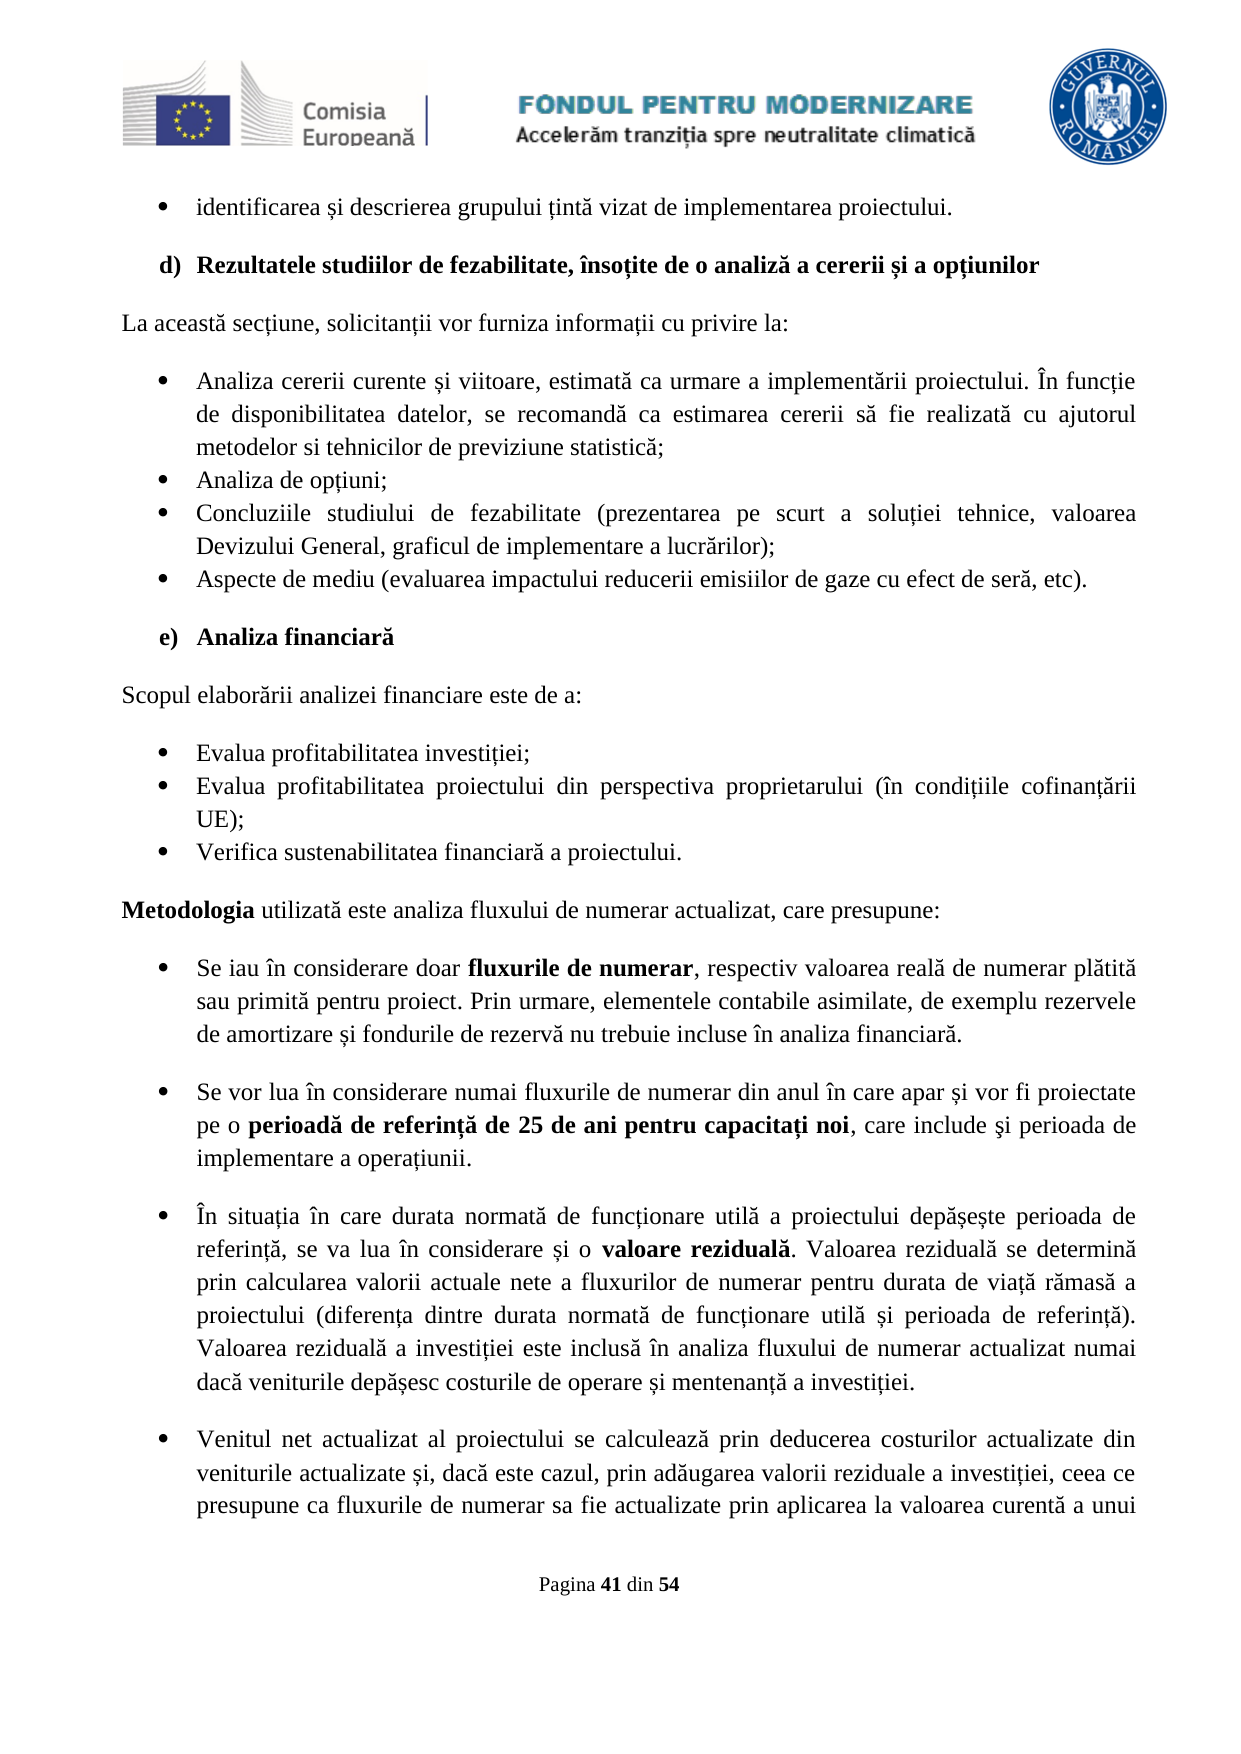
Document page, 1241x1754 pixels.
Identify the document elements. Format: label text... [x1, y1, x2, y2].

text Scopul elaborării analizei financiare este de a: [121, 680, 1137, 709]
list Se vor lua în considerare numai fluxurile de numerar din anul în care apar și vor fi proiectate pe o perioadă de referință de 25 de ani pentru capacitați noi, care include şi perioada de implementare a operațiunii. [159, 1077, 1137, 1172]
list Analiza cererii curente și viitoare, estimată ca urmare a implementării proiectului. În funcție de disponibilitatea datelor, se recomandă ca estimarea cererii să fie realizată cu ajutorul metodelor si tehnicilor de previziune statistică; [159, 366, 1137, 461]
picture [1048, 48, 1168, 166]
list Rezultatele studiilor de fezabilitate, însoțite de o analiză a cererii și a opțiunilor [159, 250, 1137, 279]
list Verifica sustenabilitatea financiară a proiectului. [159, 837, 1137, 866]
text Metodologia utilizată este analiza fluxului de numerar actualizat, care presupune: [121, 895, 1137, 924]
list Evalua profitabilitatea proiectului din perspectiva proprietarului (în condițiile cofinanțării UE); [159, 771, 1137, 833]
picture [121, 60, 428, 145]
list Analiza de opțiuni; [159, 465, 1137, 494]
list Se iau în considerare doar fluxurile de numerar, respectiv valoarea reală de numerar plătită sau primită pentru proiect. Prin urmare, elementele contabile asimilate, de exemplu rezervele de amortizare și fondurile de rezervă nu trebuie incluse în analiza financiară. [159, 953, 1137, 1048]
list identificarea și descrierea grupului țintă vizat de implementarea proiectului. [159, 192, 1137, 221]
picture [493, 79, 999, 163]
list Concluziile studiului de fezabilitate (prezentarea pe scurt a soluției tehnice, valoarea Devizului General, graficul de implementare a lucrărilor); [159, 498, 1137, 560]
list Aspecte de mediu (evaluarea impactului reducerii emisiilor de gaze cu efect de seră, etc). [159, 564, 1137, 593]
list Analiza financiară [159, 622, 1137, 651]
text La această secțiune, solicitanții vor furniza informații cu privire la: [121, 308, 1137, 337]
list În situația în care durata normată de funcționare utilă a proiectului depășește perioada de referință, se va lua în considerare și o valoare reziduală. Valoarea reziduală se determină prin calcularea valorii actuale nete a fluxurilor de numerar pentru durata de viață rămasă a proiectului (diferența dintre durata normată de funcționare utilă și perioada de referință). Valoarea reziduală a investiției este inclusă în analiza fluxului de numerar actualizat numai dacă veniturile depășesc costurile de operare și mentenanță a investiției. [159, 1201, 1137, 1395]
list Evalua profitabilitatea investiției; [159, 738, 1137, 767]
